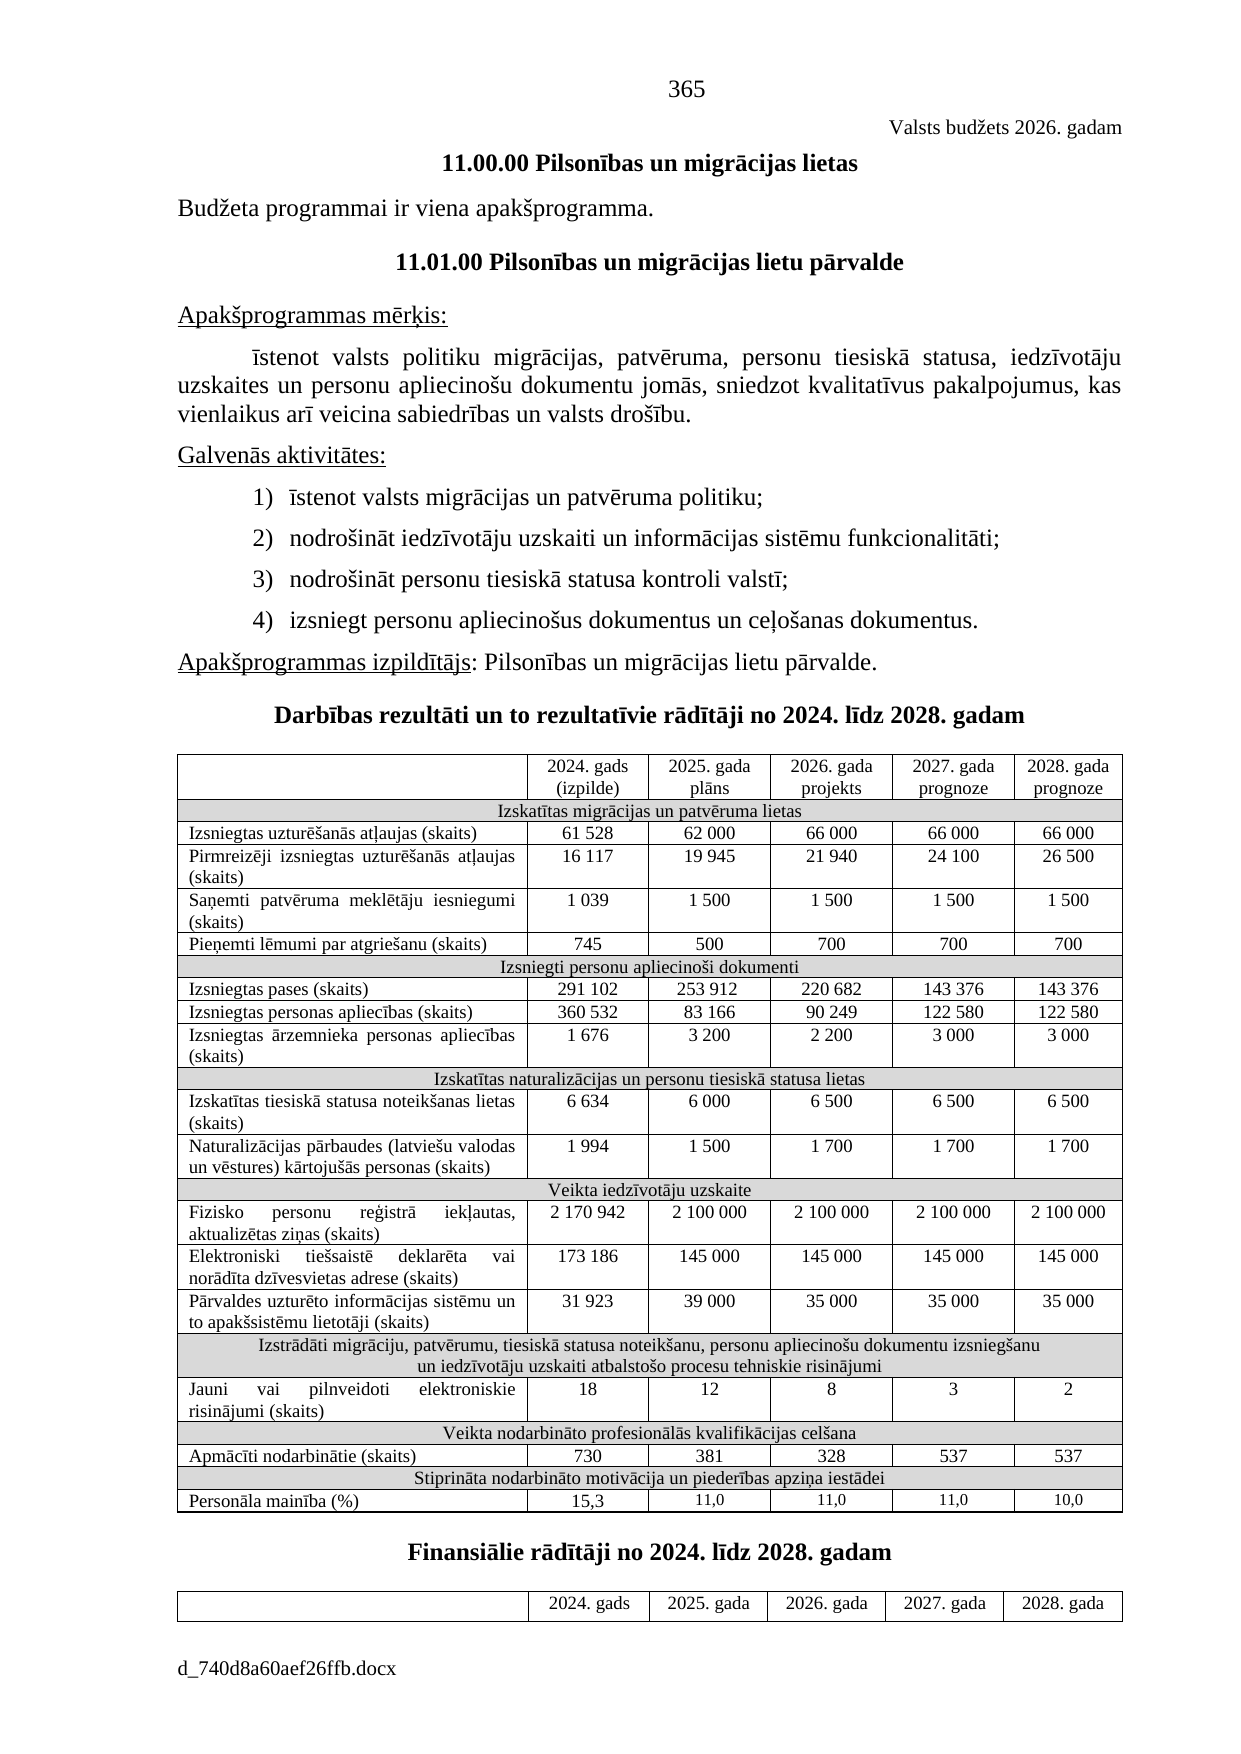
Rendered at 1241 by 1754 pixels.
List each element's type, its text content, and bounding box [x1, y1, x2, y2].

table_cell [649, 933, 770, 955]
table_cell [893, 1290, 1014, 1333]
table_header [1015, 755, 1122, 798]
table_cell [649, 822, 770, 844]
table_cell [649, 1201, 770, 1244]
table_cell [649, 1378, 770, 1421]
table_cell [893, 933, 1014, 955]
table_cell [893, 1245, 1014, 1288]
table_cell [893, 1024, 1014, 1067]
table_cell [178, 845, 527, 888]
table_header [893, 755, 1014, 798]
list nodrošināt iedzīvotāju uzskaiti un informācijas sistēmu funkcionalitāti; [252, 523, 1122, 552]
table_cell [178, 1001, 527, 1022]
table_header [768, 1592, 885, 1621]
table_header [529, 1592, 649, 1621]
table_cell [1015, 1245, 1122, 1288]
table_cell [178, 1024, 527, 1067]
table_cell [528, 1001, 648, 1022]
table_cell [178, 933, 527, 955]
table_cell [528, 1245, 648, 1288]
text 11.00.00 Pilsonības un migrācijas lietas [177, 148, 1122, 176]
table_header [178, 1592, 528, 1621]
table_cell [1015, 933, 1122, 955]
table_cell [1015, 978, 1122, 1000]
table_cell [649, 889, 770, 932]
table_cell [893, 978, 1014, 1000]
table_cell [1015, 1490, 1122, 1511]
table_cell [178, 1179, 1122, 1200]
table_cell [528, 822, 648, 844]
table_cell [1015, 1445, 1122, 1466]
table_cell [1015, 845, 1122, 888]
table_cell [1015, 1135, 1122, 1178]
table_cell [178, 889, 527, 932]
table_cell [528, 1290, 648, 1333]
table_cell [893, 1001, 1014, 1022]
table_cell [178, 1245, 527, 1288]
text 11.01.00 Pilsonības un migrācijas lietu pārvalde [177, 247, 1122, 276]
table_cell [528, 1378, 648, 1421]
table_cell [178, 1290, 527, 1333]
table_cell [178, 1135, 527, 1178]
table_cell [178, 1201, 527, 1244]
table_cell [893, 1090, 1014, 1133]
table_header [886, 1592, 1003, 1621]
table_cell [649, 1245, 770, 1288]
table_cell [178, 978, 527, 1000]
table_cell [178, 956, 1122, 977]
text Apakšprogrammas izpildītājs: Pilsonības un migrācijas lietu pārvalde. [177, 647, 1122, 676]
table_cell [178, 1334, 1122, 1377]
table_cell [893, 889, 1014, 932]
text Finansiālie rādītāji no 2024. līdz 2028. gadam [177, 1537, 1122, 1566]
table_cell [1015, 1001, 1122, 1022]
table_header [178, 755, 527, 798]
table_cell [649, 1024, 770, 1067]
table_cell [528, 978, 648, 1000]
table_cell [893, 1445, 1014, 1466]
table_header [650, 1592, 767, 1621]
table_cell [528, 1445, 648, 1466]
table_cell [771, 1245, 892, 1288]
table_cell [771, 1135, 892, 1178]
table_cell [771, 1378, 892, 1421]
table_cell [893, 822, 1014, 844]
text īstenot valsts politiku migrācijas, patvēruma, personu tiesiskā statusa, iedzīvotāju uzskaites un personu apliecinošu dokumentu jomās, sniedzot kvalitatīvus pakalpojumus, kas vienlaikus arī veicina sabiedrības un valsts drošību. [177, 342, 1122, 428]
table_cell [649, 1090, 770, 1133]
list nodrošināt personu tiesiskā statusa kontroli valstī; [252, 564, 1122, 593]
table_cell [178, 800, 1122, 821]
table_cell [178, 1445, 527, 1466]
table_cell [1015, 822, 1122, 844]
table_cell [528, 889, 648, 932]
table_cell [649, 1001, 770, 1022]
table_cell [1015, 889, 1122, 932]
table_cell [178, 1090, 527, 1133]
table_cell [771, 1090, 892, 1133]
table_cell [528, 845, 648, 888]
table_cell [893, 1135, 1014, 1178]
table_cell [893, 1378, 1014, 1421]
list īstenot valsts migrācijas un patvēruma politiku; [252, 482, 1122, 511]
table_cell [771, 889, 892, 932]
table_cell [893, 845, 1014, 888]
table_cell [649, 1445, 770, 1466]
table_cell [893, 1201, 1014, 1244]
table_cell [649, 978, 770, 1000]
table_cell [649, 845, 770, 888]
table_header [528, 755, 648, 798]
text Darbības rezultāti un to rezultatīvie rādītāji no 2024. līdz 2028. gadam [177, 701, 1122, 729]
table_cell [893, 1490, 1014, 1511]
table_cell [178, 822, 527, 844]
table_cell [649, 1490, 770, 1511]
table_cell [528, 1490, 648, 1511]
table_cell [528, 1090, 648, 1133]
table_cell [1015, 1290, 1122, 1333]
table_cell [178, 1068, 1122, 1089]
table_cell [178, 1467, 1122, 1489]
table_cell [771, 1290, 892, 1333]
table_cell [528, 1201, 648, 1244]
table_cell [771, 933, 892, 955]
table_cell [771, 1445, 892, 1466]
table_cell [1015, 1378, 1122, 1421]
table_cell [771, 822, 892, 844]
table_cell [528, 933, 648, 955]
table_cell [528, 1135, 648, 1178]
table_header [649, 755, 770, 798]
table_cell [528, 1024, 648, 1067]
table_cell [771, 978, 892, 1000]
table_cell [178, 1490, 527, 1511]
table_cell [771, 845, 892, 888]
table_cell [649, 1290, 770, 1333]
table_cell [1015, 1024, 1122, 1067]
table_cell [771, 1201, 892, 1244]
text Budžeta programmai ir viena apakšprogramma. [177, 193, 1122, 222]
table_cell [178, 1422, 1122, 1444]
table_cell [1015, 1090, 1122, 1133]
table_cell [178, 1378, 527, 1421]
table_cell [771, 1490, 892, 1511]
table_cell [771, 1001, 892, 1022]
text Apakšprogrammas mērķis: [177, 301, 1122, 329]
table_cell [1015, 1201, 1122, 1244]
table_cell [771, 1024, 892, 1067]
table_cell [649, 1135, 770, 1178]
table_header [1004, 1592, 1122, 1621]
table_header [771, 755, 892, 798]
text Galvenās aktivitātes: [177, 441, 1122, 469]
list izsniegt personu apliecinošus dokumentus un ceļošanas dokumentus. [252, 606, 1122, 634]
